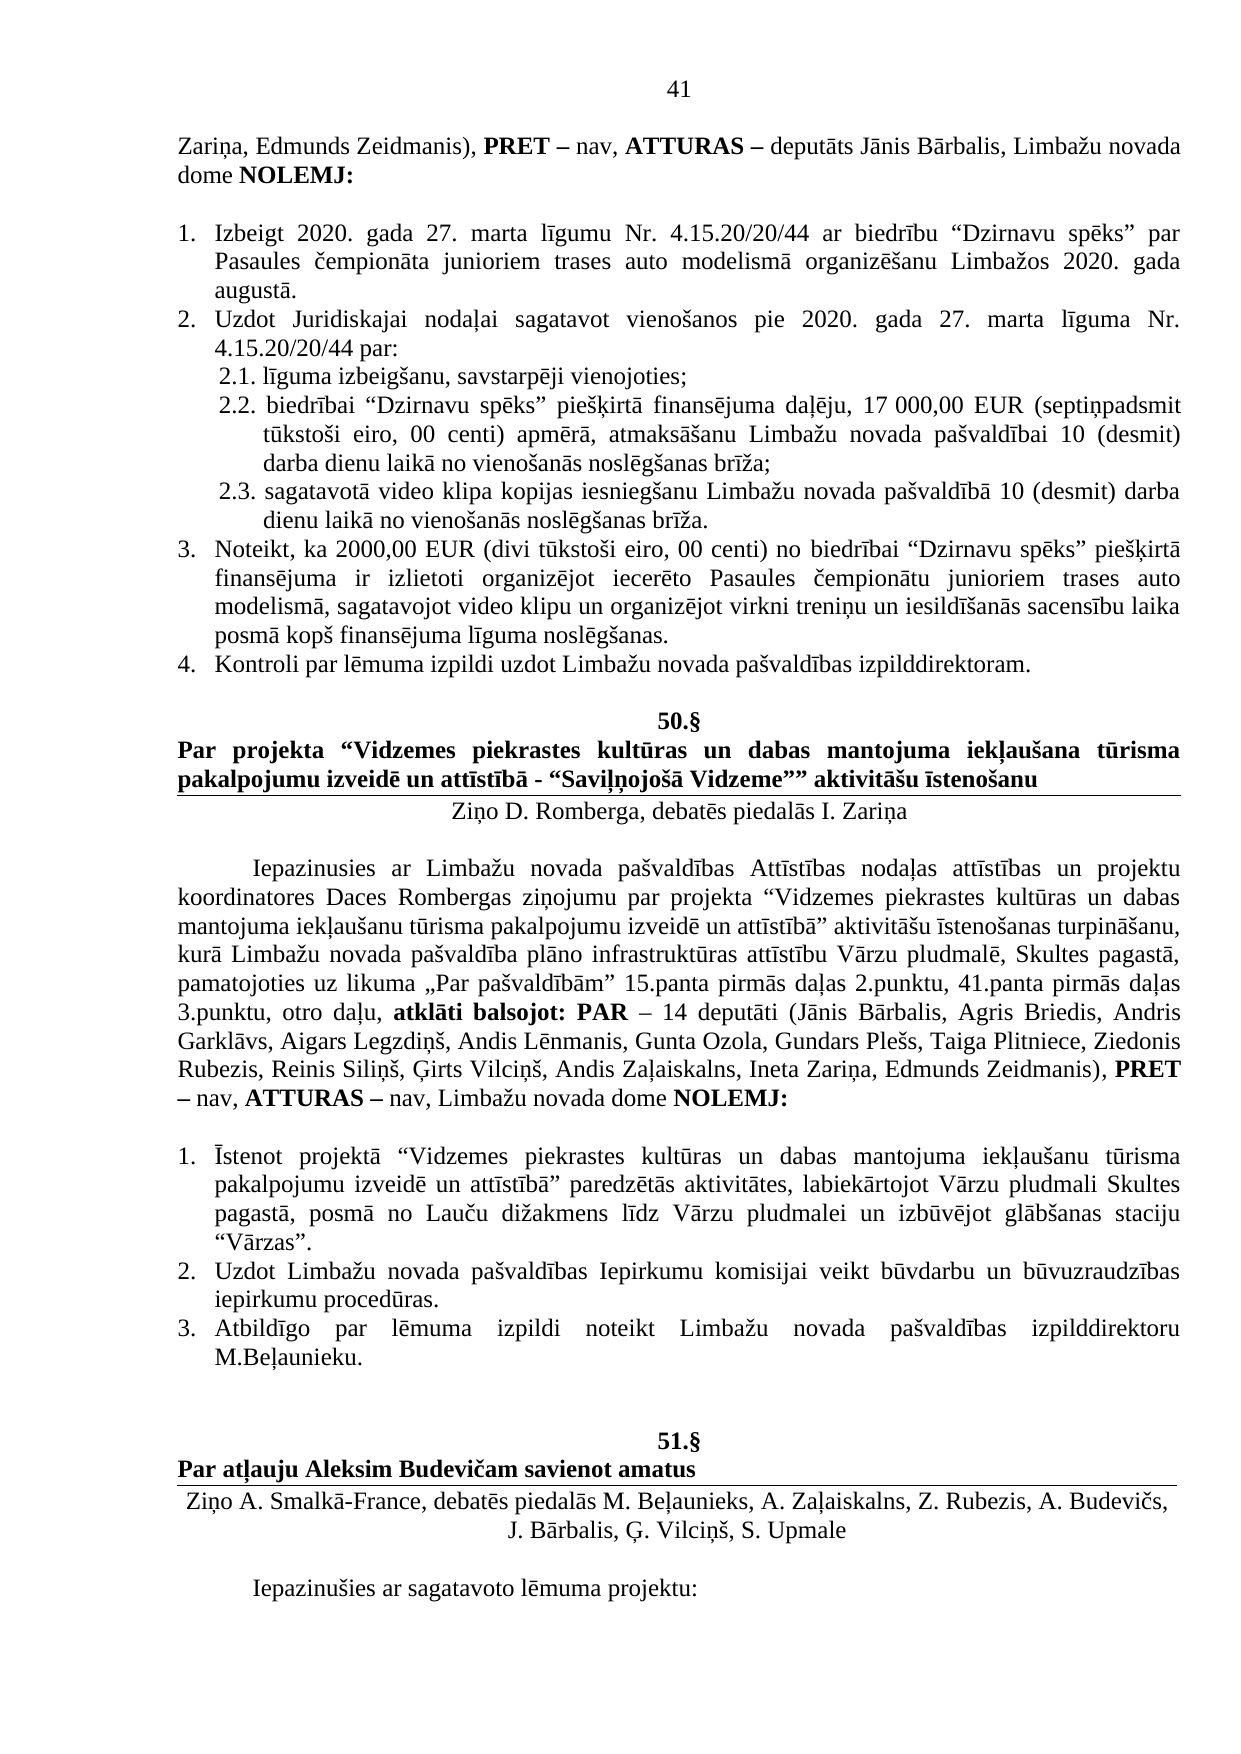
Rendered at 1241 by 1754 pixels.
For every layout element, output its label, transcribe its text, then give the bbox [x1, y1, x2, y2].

text 50.§ [177, 706, 1181, 735]
text 2.1. līguma izbeigšanu, savstarpēji vienojoties; [218, 361, 1181, 390]
text Iepazinusies ar Limbažu novada pašvaldības Attīstības nodaļas attīstības un projektu koordinatores Daces Rombergas ziņojumu par projekta “Vidzemes piekrastes kultūras un dabas mantojuma iekļaušanu tūrisma pakalpojumu izveidē un attīstībā” aktivitāšu īstenošanas turpināšanu, kurā Limbažu novada pašvaldība plāno infrastruktūras attīstību Vārzu pludmalē, Skultes pagastā, pamatojoties uz likuma „Par pašvaldībām” 15.panta pirmās daļas 2.punktu, 41.panta pirmās daļas 3.punktu, otro daļu, atklāti balsojot: PAR – 14 deputāti (Jānis Bārbalis, Agris Briedis, Andris Garklāvs, Aigars Legzdiņš, Andis Lēnmanis, Gunta Ozola, Gundars Plešs, Taiga Plitniece, Ziedonis Rubezis, Reinis Siliņš, Ģirts Vilciņš, Andis Zaļaiskalns, Ineta Zariņa, Edmunds Zeidmanis), PRET – nav, ATTURAS – nav, Limbažu novada dome NOLEMJ: [177, 853, 1181, 1112]
list Kontroli par lēmuma izpildi uzdot Limbažu novada pašvaldības izpilddirektoram. [177, 649, 1181, 678]
text Par atļauju Aleksim Budevičam savienot amatus [177, 1454, 1177, 1485]
text Par projekta “Vidzemes piekrastes kultūras un dabas mantojuma iekļaušana tūrisma pakalpojumu izveidē un attīstībā - “Saviļņojošā Vidzeme”” aktivitāšu īstenošanu [177, 735, 1181, 795]
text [177, 131, 1181, 189]
list Atbildīgo par lēmuma izpildi noteikt Limbažu novada pašvaldības izpilddirektoru M.Beļaunieku. [177, 1313, 1181, 1371]
list Uzdot Limbažu novada pašvaldības Iepirkumu komisijai veikt būvdarbu un būvuzraudzības iepirkumu procedūras. [177, 1256, 1181, 1313]
text 51.§ [177, 1426, 1181, 1454]
text Ziņo A. Smalkā-France, debatēs piedalās M. Beļaunieks, A. Zaļaiskalns, Z. Rubezis, A. Budevičs, J. Bārbalis, Ģ. Vilciņš, S. Upmale [177, 1486, 1177, 1544]
list Noteikt, ka 2000,00 EUR (divi tūkstoši eiro, 00 centi) no biedrībai “Dzirnavu spēks” piešķirtā finansējuma ir izlietoti organizējot iecerēto Pasaules čempionātu junioriem trases auto modelismā, sagatavojot video klipu un organizējot virkni treniņu un iesildīšanās sacensību laika posmā kopš finansējuma līguma noslēgšanas. [177, 534, 1181, 649]
list Uzdot Juridiskajai nodaļai sagatavot vienošanos pie 2020. gada 27. marta līguma Nr. 4.15.20/20/44 par: [177, 304, 1181, 361]
list Īstenot projektā “Vidzemes piekrastes kultūras un dabas mantojuma iekļaušanu tūrisma pakalpojumu izveidē un attīstībā” paredzētās aktivitātes, labiekārtojot Vārzu pludmali Skultes pagastā, posmā no Lauču dižakmens līdz Vārzu pludmalei un izbūvējot glābšanas staciju “Vārzas”. [177, 1141, 1181, 1256]
list Izbeigt 2020. gada 27. marta līgumu Nr. 4.15.20/20/44 ar biedrību “Dzirnavu spēks” par Pasaules čempionāta junioriem trases auto modelismā organizēšanu Limbažos 2020. gada augustā. [177, 218, 1181, 304]
text Iepazinušies ar sagatavoto lēmuma projektu: [177, 1573, 1181, 1601]
text Ziņo D. Romberga, debatēs piedalās I. Zariņa [177, 796, 1181, 824]
text 2.3. sagatavotā video klipa kopijas iesniegšanu Limbažu novada pašvaldībā 10 (desmit) darba dienu laikā no vienošanās noslēgšanas brīža. [218, 476, 1181, 534]
text 2.2. biedrībai “Dzirnavu spēks” piešķirtā finansējuma daļēju, 17 000,00 EUR (septiņpadsmit tūkstoši eiro, 00 centi) apmērā, atmaksāšanu Limbažu novada pašvaldībai 10 (desmit) darba dienu laikā no vienošanās noslēgšanas brīža; [218, 390, 1181, 476]
